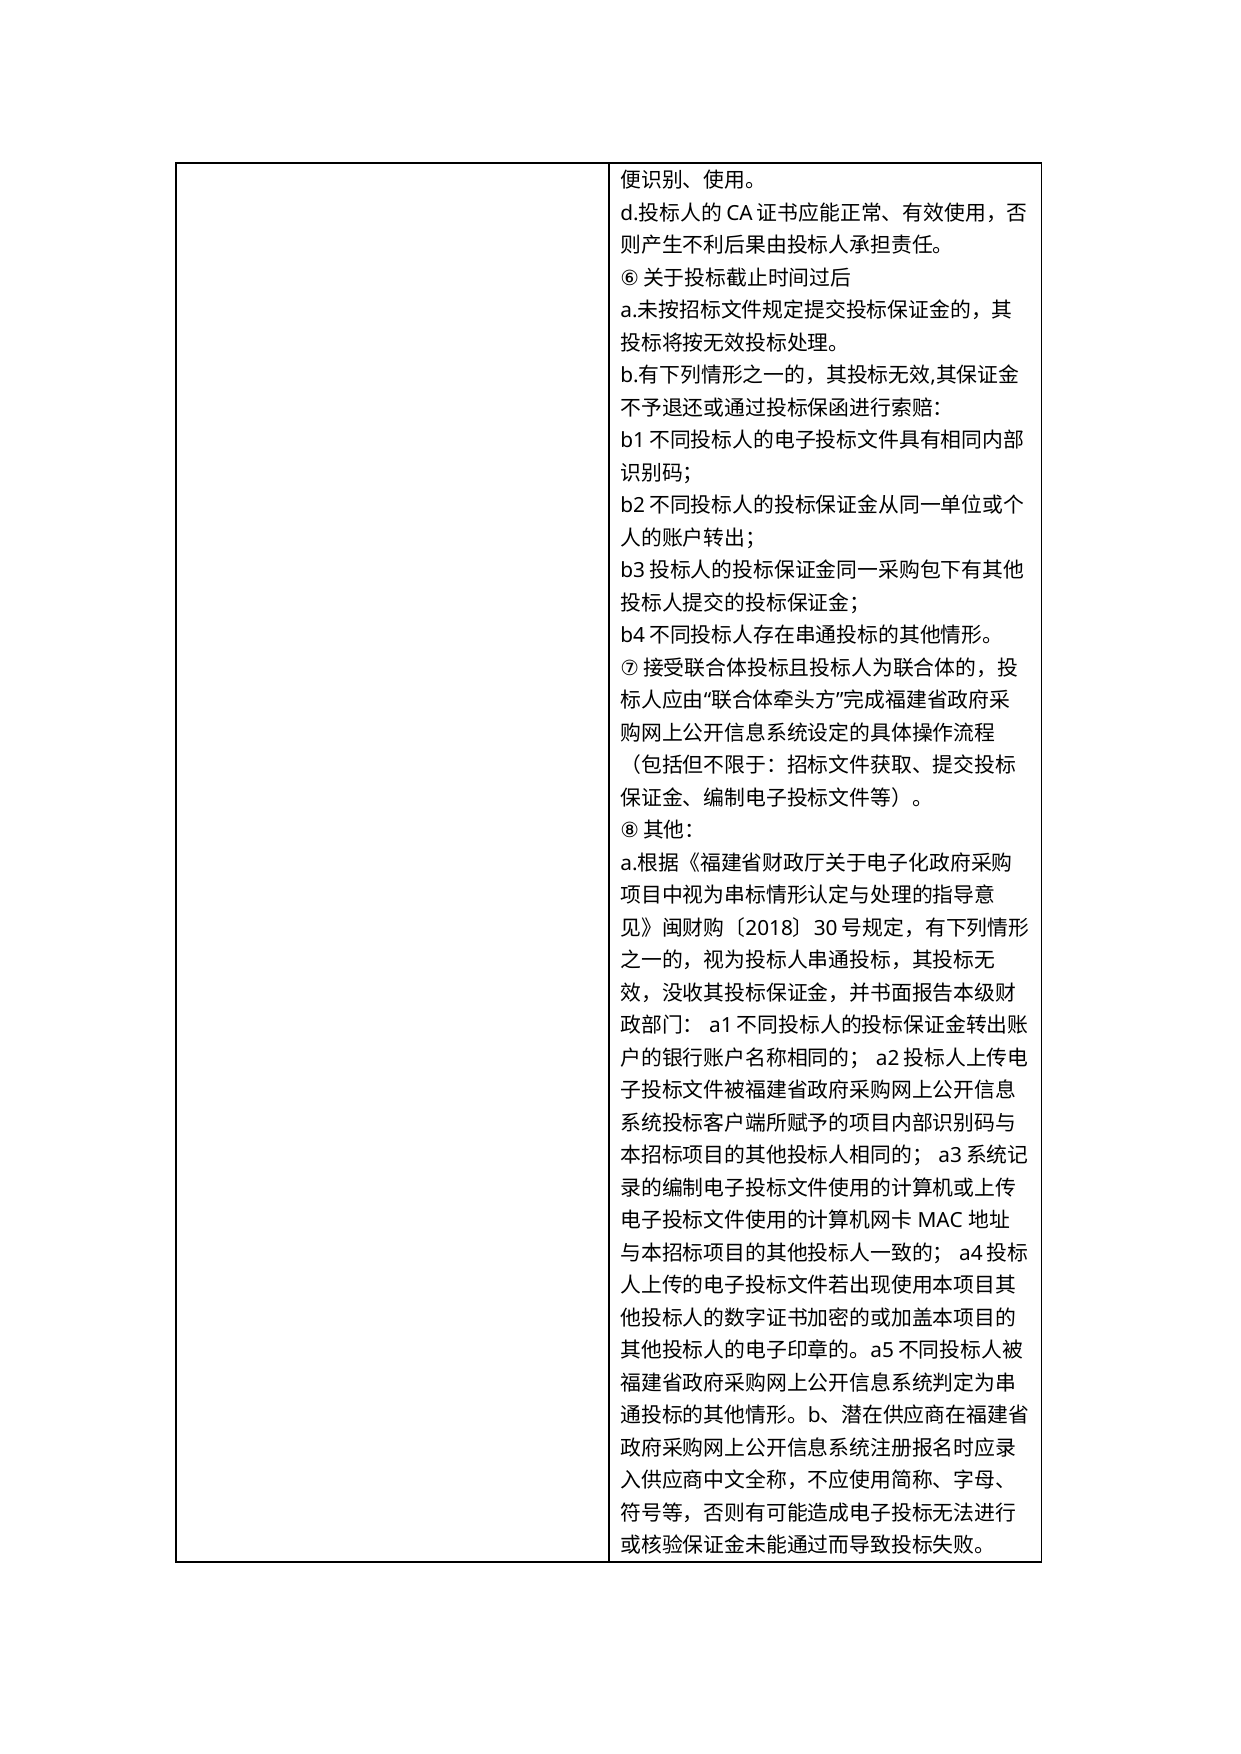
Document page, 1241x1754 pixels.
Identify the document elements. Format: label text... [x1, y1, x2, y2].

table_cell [610, 164, 1041, 1561]
table_cell 1 [177, 164, 608, 1561]
